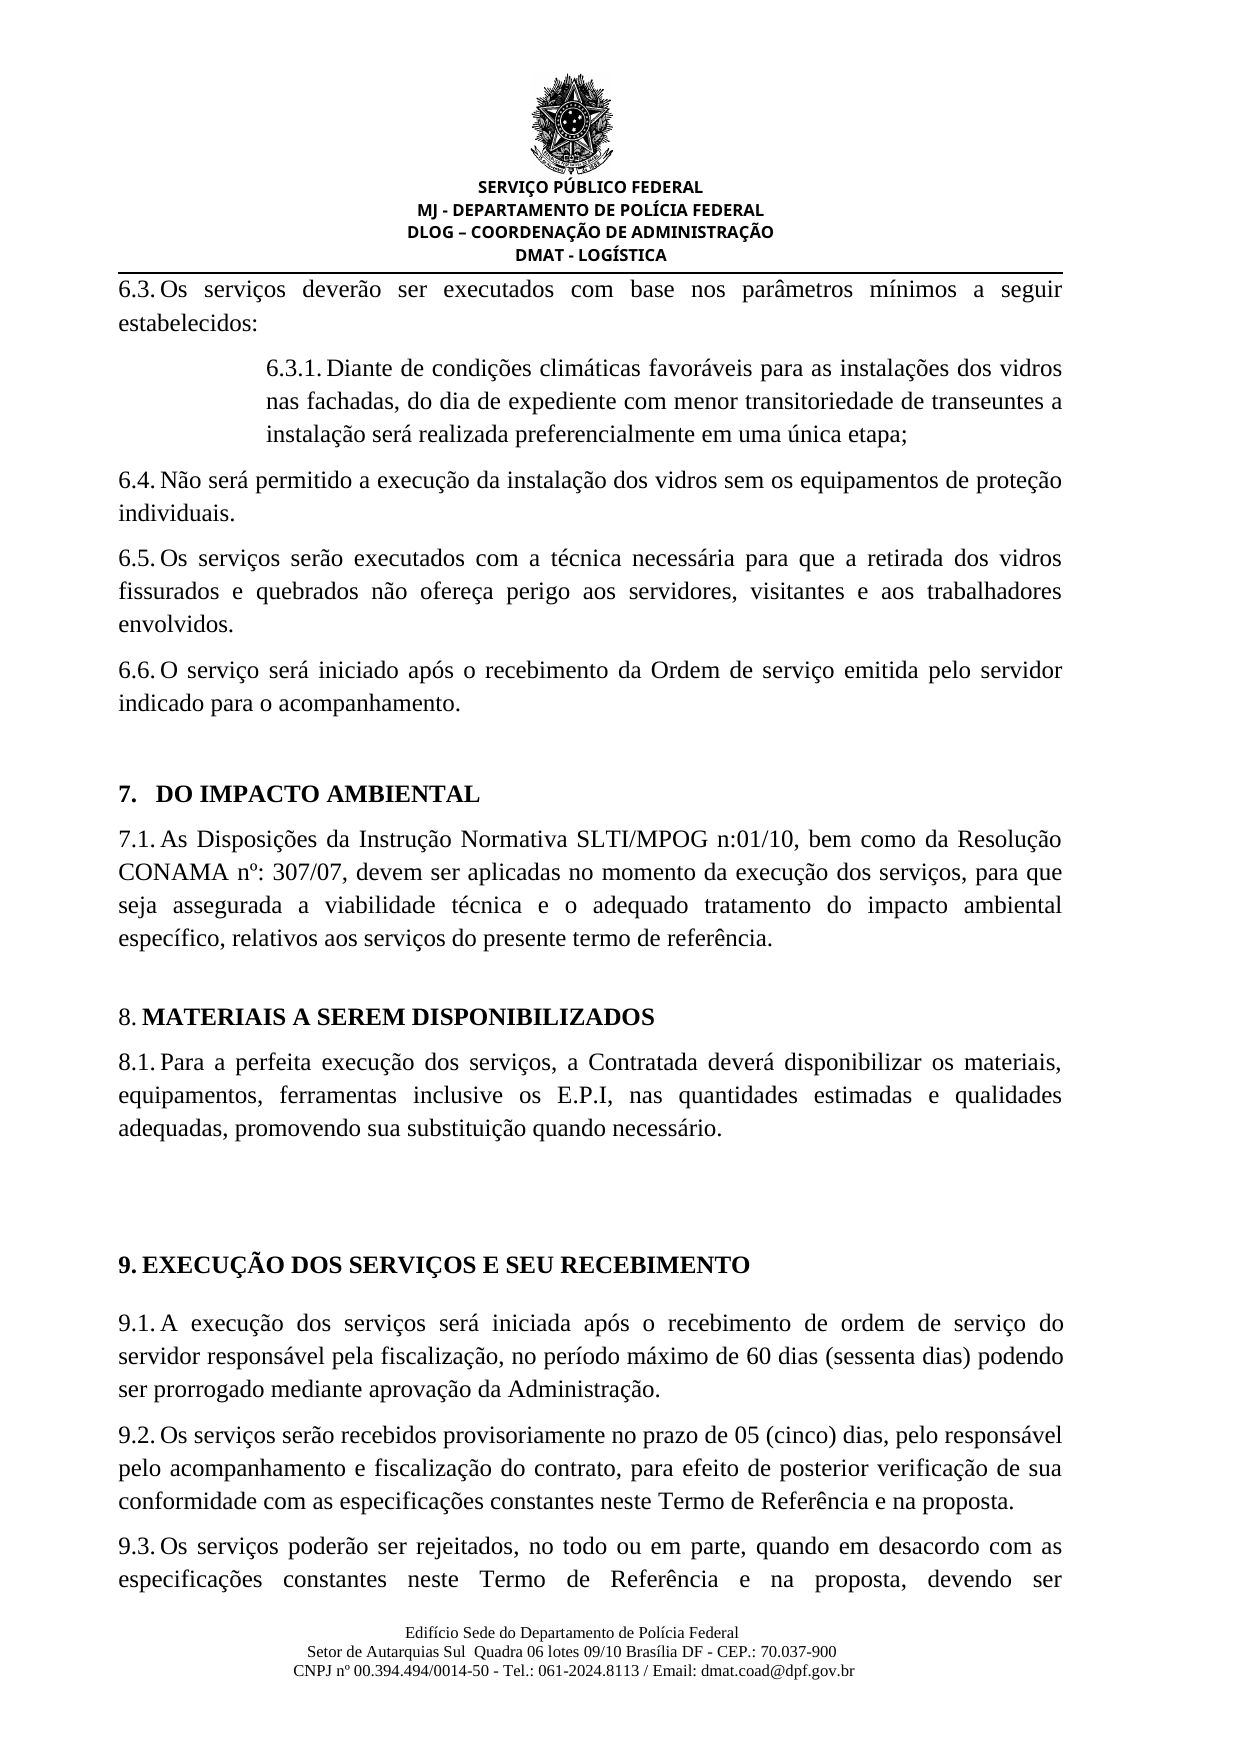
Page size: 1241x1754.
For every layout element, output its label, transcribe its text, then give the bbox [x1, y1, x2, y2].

picture [530, 73, 614, 176]
text 6.3. Os serviços deverão ser executados com base nos parâmetros mínimos a seguir estabelecidos: [118, 274, 1063, 336]
text 6.4. Não será permitido a execução da instalação dos vidros sem os equipamentos de proteção individuais. [118, 465, 1063, 526]
list Os serviços serão recebidos provisoriamente no prazo de 05 (cinco) dias, pelo responsável pelo acompanhamento e fiscalização do contrato, para efeito de posterior verificação de sua conformidade com as especificações constantes neste Termo de Referência e na proposta. [118, 1420, 1063, 1514]
list MATERIAIS A SEREM DISPONIBILIZADOS [118, 1002, 1063, 1031]
text 6.3.1. Diante de condições climáticas favoráveis para as instalações dos vidros nas fachadas, do dia de expediente com menor transitoriedade de transeuntes a instalação será realizada preferencialmente em uma única etapa; [266, 353, 1063, 448]
list EXECUÇÃO DOS SERVIÇOS E SEU RECEBIMENTO [118, 1250, 1063, 1279]
text 6.6. O serviço será iniciado após o recebimento da Ordem de serviço emitida pelo servidor indicado para o acompanhamento. [118, 655, 1063, 717]
list As Disposições da Instrução Normativa SLTI/MPOG n:01/10, bem como da Resolução CONAMA nº: 307/07, devem ser aplicadas no momento da execução dos serviços, para que seja assegurada a viabilidade técnica e o adequado tratamento do impacto ambiental específico, relativos aos serviços do presente termo de referência. [118, 824, 1063, 952]
text 6.5. Os serviços serão executados com a técnica necessária para que a retirada dos vidros fissurados e quebrados não ofereça perigo aos servidores, visitantes e aos trabalhadores envolvidos. [118, 543, 1063, 638]
list DO IMPACTO AMBIENTAL [118, 779, 1063, 808]
list A execução dos serviços será iniciada após o recebimento de ordem de serviço do servidor responsável pela fiscalização, no período máximo de 60 dias (sessenta dias) podendo ser prorrogado mediante aprovação da Administração. [118, 1308, 1065, 1403]
list Para a perfeita execução dos serviços, a Contratada deverá disponibilizar os materiais, equipamentos, ferramentas inclusive os E.P.I, nas quantidades estimadas e qualidades adequadas, promovendo sua substituição quando necessário. [118, 1047, 1063, 1142]
